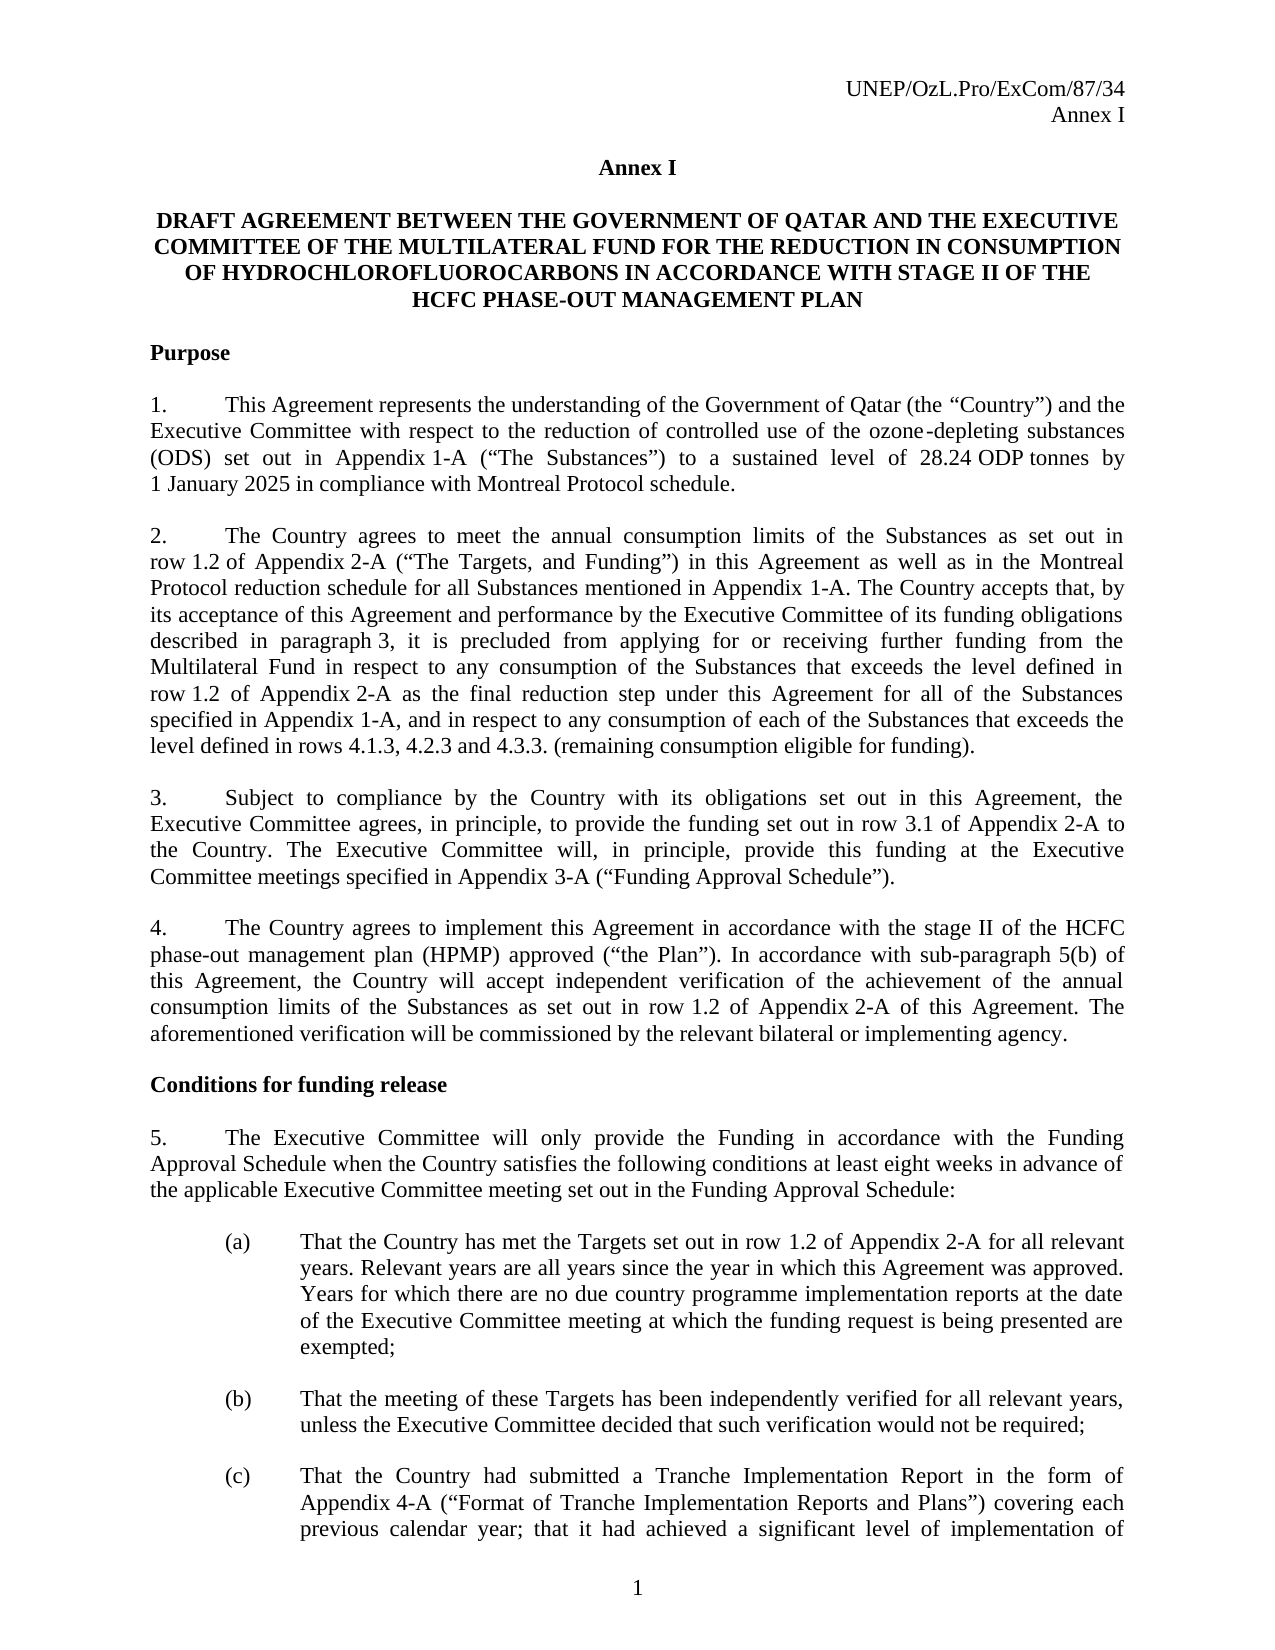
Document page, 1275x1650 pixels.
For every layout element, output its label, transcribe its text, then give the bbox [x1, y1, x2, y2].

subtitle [225, 1462, 1125, 1541]
text Annex I [150, 154, 1125, 180]
subtitle The Country agrees to implement this Agreement in accordance with the stage II of the HCFC phase-out management plan (HPMP) approved (“the Plan”). In accordance with sub-paragraph 5(b) of this Agreement, the Country will accept independent verification of the achievement of the annual consumption limits of the Substances as set out in row 1.2 of Appendix 2-A of this Agreement. The aforementioned verification will be commissioned by the relevant bilateral or implementing agency. [150, 914, 1125, 1046]
subtitle Subject to compliance by the Country with its obligations set out in this Agreement, the Executive Committee agrees, in principle, to provide the funding set out in row 3.1 of Appendix 2-A to the Country. The Executive Committee will, in principle, provide this funding at the Executive Committee meetings specified in Appendix 3-A (“Funding Approval Schedule”). [150, 784, 1125, 889]
subtitle That the meeting of these Targets has been independently verified for all relevant years, unless the Executive Committee decided that such verification would not be required; [225, 1384, 1125, 1437]
text Conditions for funding release [150, 1071, 1125, 1097]
text DRAFT AGREEMENT BETWEEN THE GOVERNMENT OF QATAR AND THE EXECUTIVE COMMITTEE OF THE MULTILATERAL FUND FOR THE REDUCTION IN CONSUMPTION OF HYDROCHLOROFLUOROCARBONS IN ACCORDANCE WITH STAGE II OF THE HCFC PHASE-OUT MANAGEMENT PLAN [150, 207, 1125, 312]
subtitle The Executive Committee will only provide the Funding in accordance with the Funding Approval Schedule when the Country satisfies the following conditions at least eight weeks in advance of the applicable Executive Committee meeting set out in the Funding Approval Schedule: [150, 1124, 1125, 1203]
subtitle That the Country has met the Targets set out in row 1.2 of Appendix 2-A for all relevant years. Relevant years are all years since the year in which this Agreement was approved. Years for which there are no due country programme implementation reports at the date of the Executive Committee meeting at which the funding request is being presented are exempted; [225, 1228, 1125, 1359]
subtitle This Agreement represents the understanding of the Government of Qatar (the “Country”) and the Executive Committee with respect to the reduction of controlled use of the ozone-depleting substances (ODS) set out in Appendix 1-A (“The Substances”) to a sustained level of 28.24 ODP tonnes by 1 January 2025 in compliance with Montreal Protocol schedule. [150, 391, 1125, 497]
subtitle The Country agrees to meet the annual consumption limits of the Substances as set out in row 1.2 of Appendix 2-A (“The Targets, and Funding”) in this Agreement as well as in the Montreal Protocol reduction schedule for all Substances mentioned in Appendix 1-A. The Country accepts that, by its acceptance of this Agreement and performance by the Executive Committee of its funding obligations described in paragraph 3, it is precluded from applying for or receiving further funding from the Multilateral Fund in respect to any consumption of the Substances that exceeds the level defined in row 1.2 of Appendix 2-A as the final reduction step under this Agreement for all of the Substances specified in Appendix 1-A, and in respect to any consumption of each of the Substances that exceeds the level defined in rows 4.1.3, 4.2.3 and 4.3.3. (remaining consumption eligible for funding). [150, 522, 1125, 759]
text Purpose [150, 338, 1125, 365]
